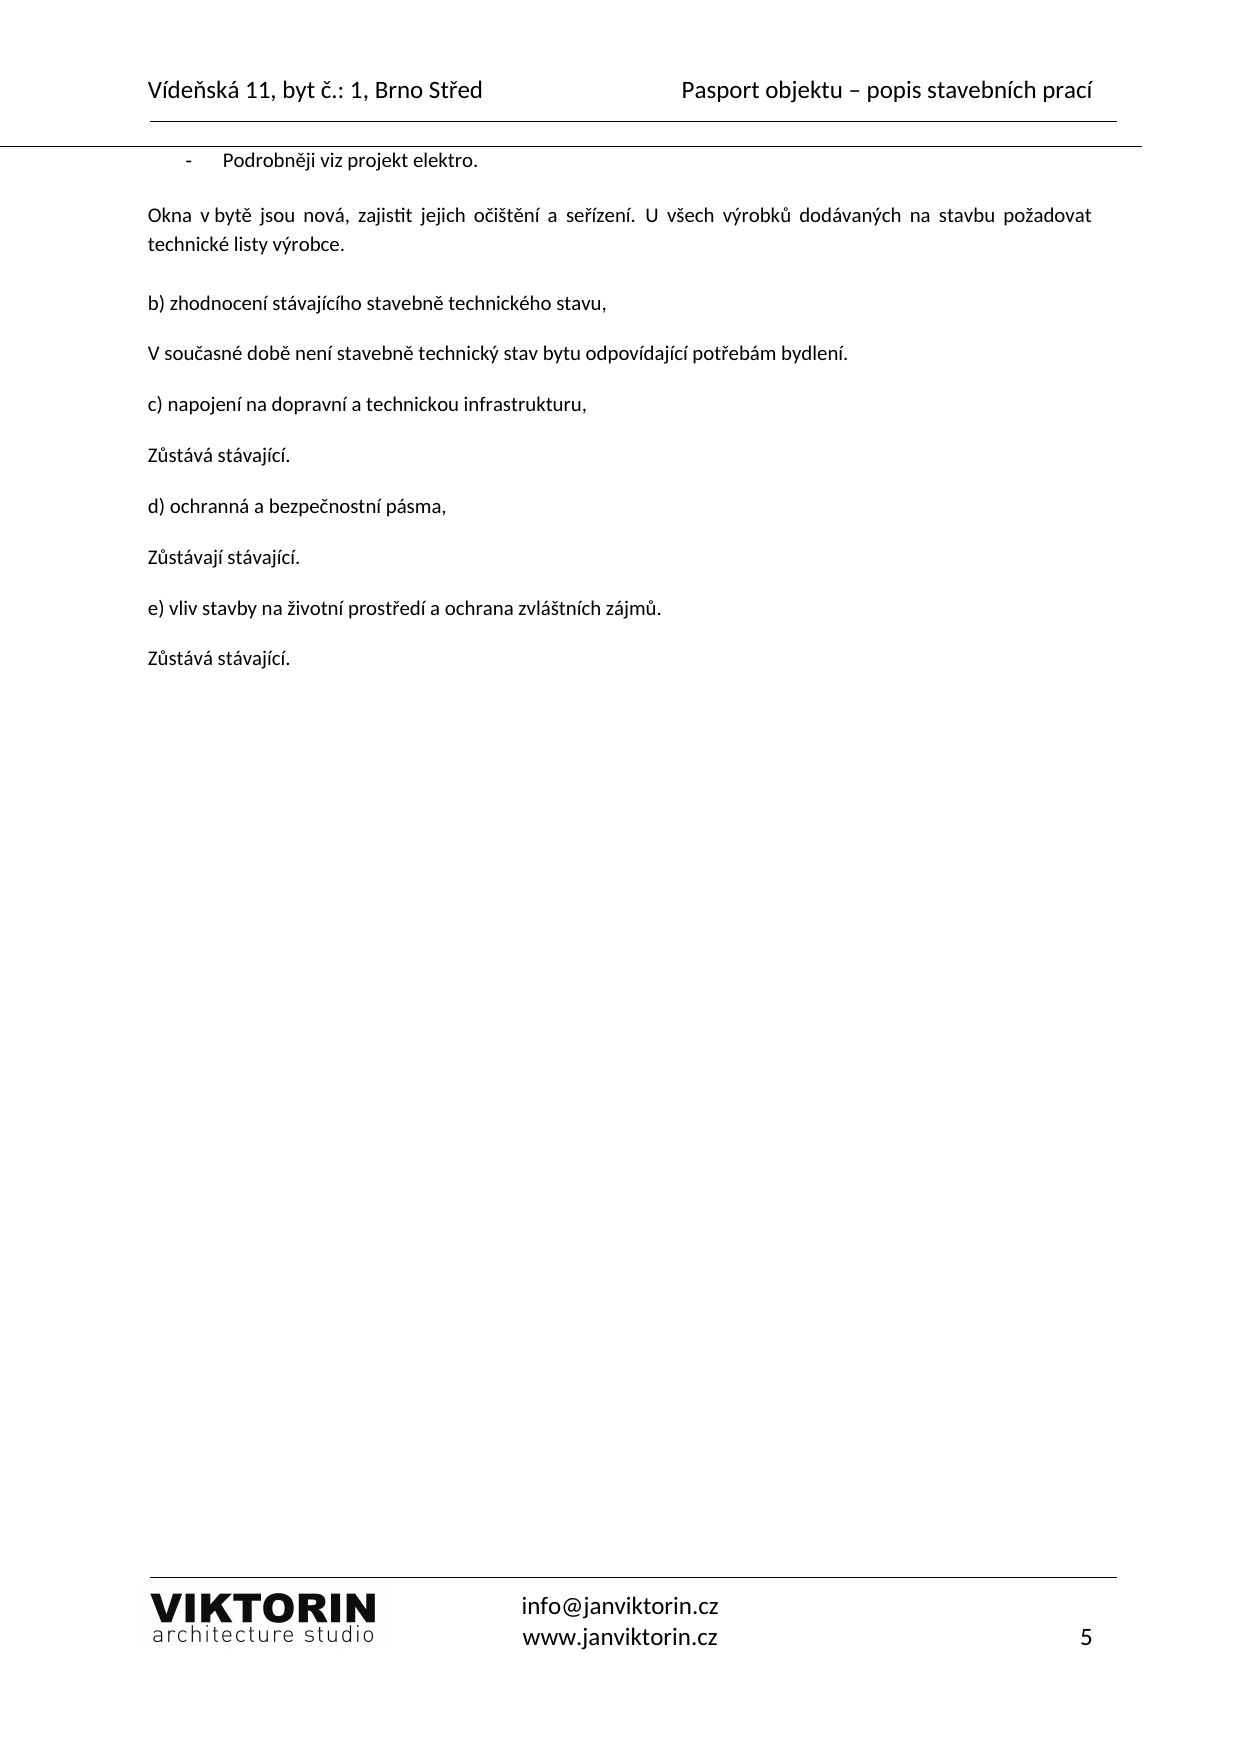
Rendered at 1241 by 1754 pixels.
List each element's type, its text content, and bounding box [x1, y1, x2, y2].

list Podrobněji viz projekt elektro. [185, 148, 1093, 173]
text Zůstává stávající. [148, 442, 1093, 468]
text d) ochranná a bezpečnostní pásma, [148, 493, 1093, 518]
picture [138, 1585, 387, 1650]
text V současné době není stavebně technický stav bytu odpovídající potřebám bydlení. [148, 341, 1093, 366]
text b) zhodnocení stávajícího stavebně technického stavu, [148, 290, 1093, 315]
text c) napojení na dopravní a technickou infrastrukturu, [148, 391, 1093, 417]
text e) vliv stavby na životní prostředí a ochrana zvláštních zájmů. [148, 595, 1093, 620]
text Okna v bytě jsou nová, zajistit jejich očištění a seřízení. U všech výrobků dodávaných na stavbu požadovat technické listy výrobce. [148, 202, 1093, 257]
text Zůstávají stávající. [148, 544, 1093, 569]
text Zůstává stávající. [148, 646, 1093, 671]
